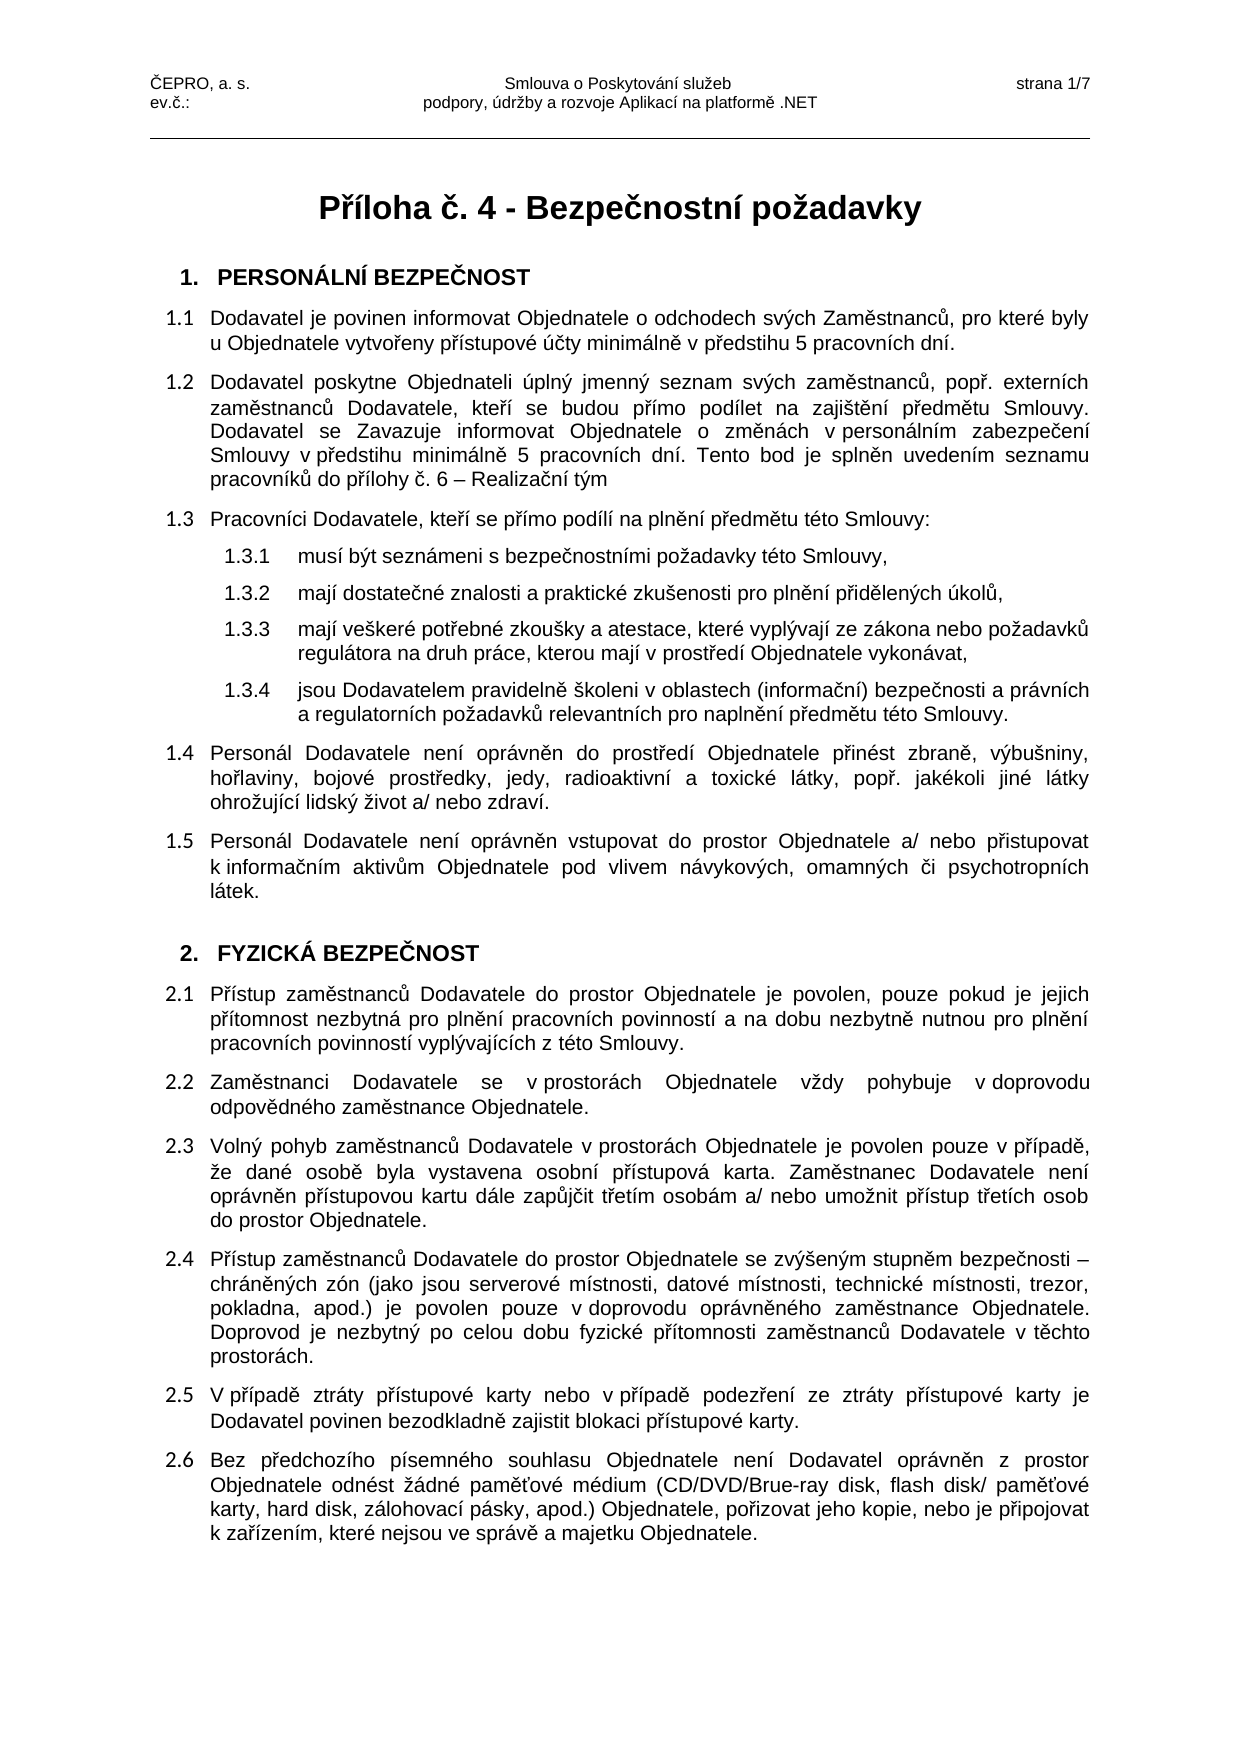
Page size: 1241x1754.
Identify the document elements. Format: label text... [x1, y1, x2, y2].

subtitle Příloha č. 4 - Bezpečnostní požadavky [150, 188, 1090, 227]
list musí být seznámeni s bezpečnostními požadavky této Smlouvy, [224, 544, 1090, 568]
list Přístup zaměstnanců Dodavatele do prostor Objednatele se zvýšeným stupněm bezpečnosti – chráněných zón (jako jsou serverové místnosti, datové místnosti, technické místnosti, trezor, pokladna, apod.) je povolen pouze v doprovodu oprávněného zaměstnance Objednatele. Doprovod je nezbytný po celou dobu fyzické přítomnosti zaměstnanců Dodavatele v těchto prostorách. [165, 1244, 1090, 1368]
list Dodavatel poskytne Objednateli úplný jmenný seznam svých zaměstnanců, popř. externích zaměstnanců Dodavatele, kteří se budou přímo podílet na zajištění předmětu Smlouvy. Dodavatel se Zavazuje informovat Objednatele o změnách v personálním zabezpečení Smlouvy v předstihu minimálně 5 pracovních dní. Tento bod je splněn uvedením seznamu pracovníků do přílohy č. 6 – Realizační tým [165, 367, 1090, 491]
list mají veškeré potřebné zkoušky a atestace, které vyplývají ze zákona nebo požadavků regulátora na druh práce, kterou mají v prostředí Objednatele vykonávat, [224, 617, 1090, 665]
list V případě ztráty přístupové karty nebo v případě podezření ze ztráty přístupové karty je Dodavatel povinen bezodkladně zajistit blokaci přístupové karty. [165, 1380, 1090, 1432]
list jsou Dodavatelem pravidelně školeni v oblastech (informační) bezpečnosti a právních a regulatorních požadavků relevantních pro naplnění předmětu této Smlouvy. [224, 678, 1090, 726]
list Pracovníci Dodavatele, kteří se přímo podílí na plnění předmětu této Smlouvy: [165, 504, 1090, 532]
list Volný pohyb zaměstnanců Dodavatele v prostorách Objednatele je povolen pouze v případě, že dané osobě byla vystavena osobní přístupová karta. Zaměstnanec Dodavatele není oprávněn přístupovou kartu dále zapůjčit třetím osobám a/ nebo umožnit přístup třetích osob do prostor Objednatele. [165, 1132, 1090, 1232]
list Personál Dodavatele není oprávněn do prostředí Objednatele přinést zbraně, výbušniny, hořlaviny, bojové prostředky, jedy, radioaktivní a toxické látky, popř. jakékoli jiné látky ohrožující lidský život a/ nebo zdraví. [165, 738, 1090, 814]
list mají dostatečné znalosti a praktické zkušenosti pro plnění přidělených úkolů, [224, 581, 1090, 605]
list Bez předchozího písemného souhlasu Objednatele není Dodavatel oprávněn z prostor Objednatele odnést žádné paměťové médium (CD/DVD/Brue-ray disk, flash disk/ paměťové karty, hard disk, zálohovací pásky, apod.) Objednatele, pořizovat jeho kopie, nebo je připojovat k zařízením, které nejsou ve správě a majetku Objednatele. [165, 1445, 1090, 1545]
list Personál Dodavatele není oprávněn vstupovat do prostor Objednatele a/ nebo přistupovat k informačním aktivům Objednatele pod vlivem návykových, omamných či psychotropních látek. [165, 826, 1090, 902]
subtitle Fyzická bezpečnost [179, 940, 1090, 966]
list Zaměstnanci Dodavatele se v prostorách Objednatele vždy pohybuje v doprovodu odpovědného zaměstnance Objednatele. [165, 1067, 1090, 1119]
subtitle Personální bezpečnost [179, 264, 1090, 290]
list Přístup zaměstnanců Dodavatele do prostor Objednatele je povolen, pouze pokud je jejich přítomnost nezbytná pro plnění pracovních povinností a na dobu nezbytně nutnou pro plnění pracovních povinností vyplývajících z této Smlouvy. [165, 979, 1090, 1055]
list Dodavatel je povinen informovat Objednatele o odchodech svých Zaměstnanců, pro které byly u Objednatele vytvořeny přístupové účty minimálně v předstihu 5 pracovních dní. [165, 303, 1090, 355]
